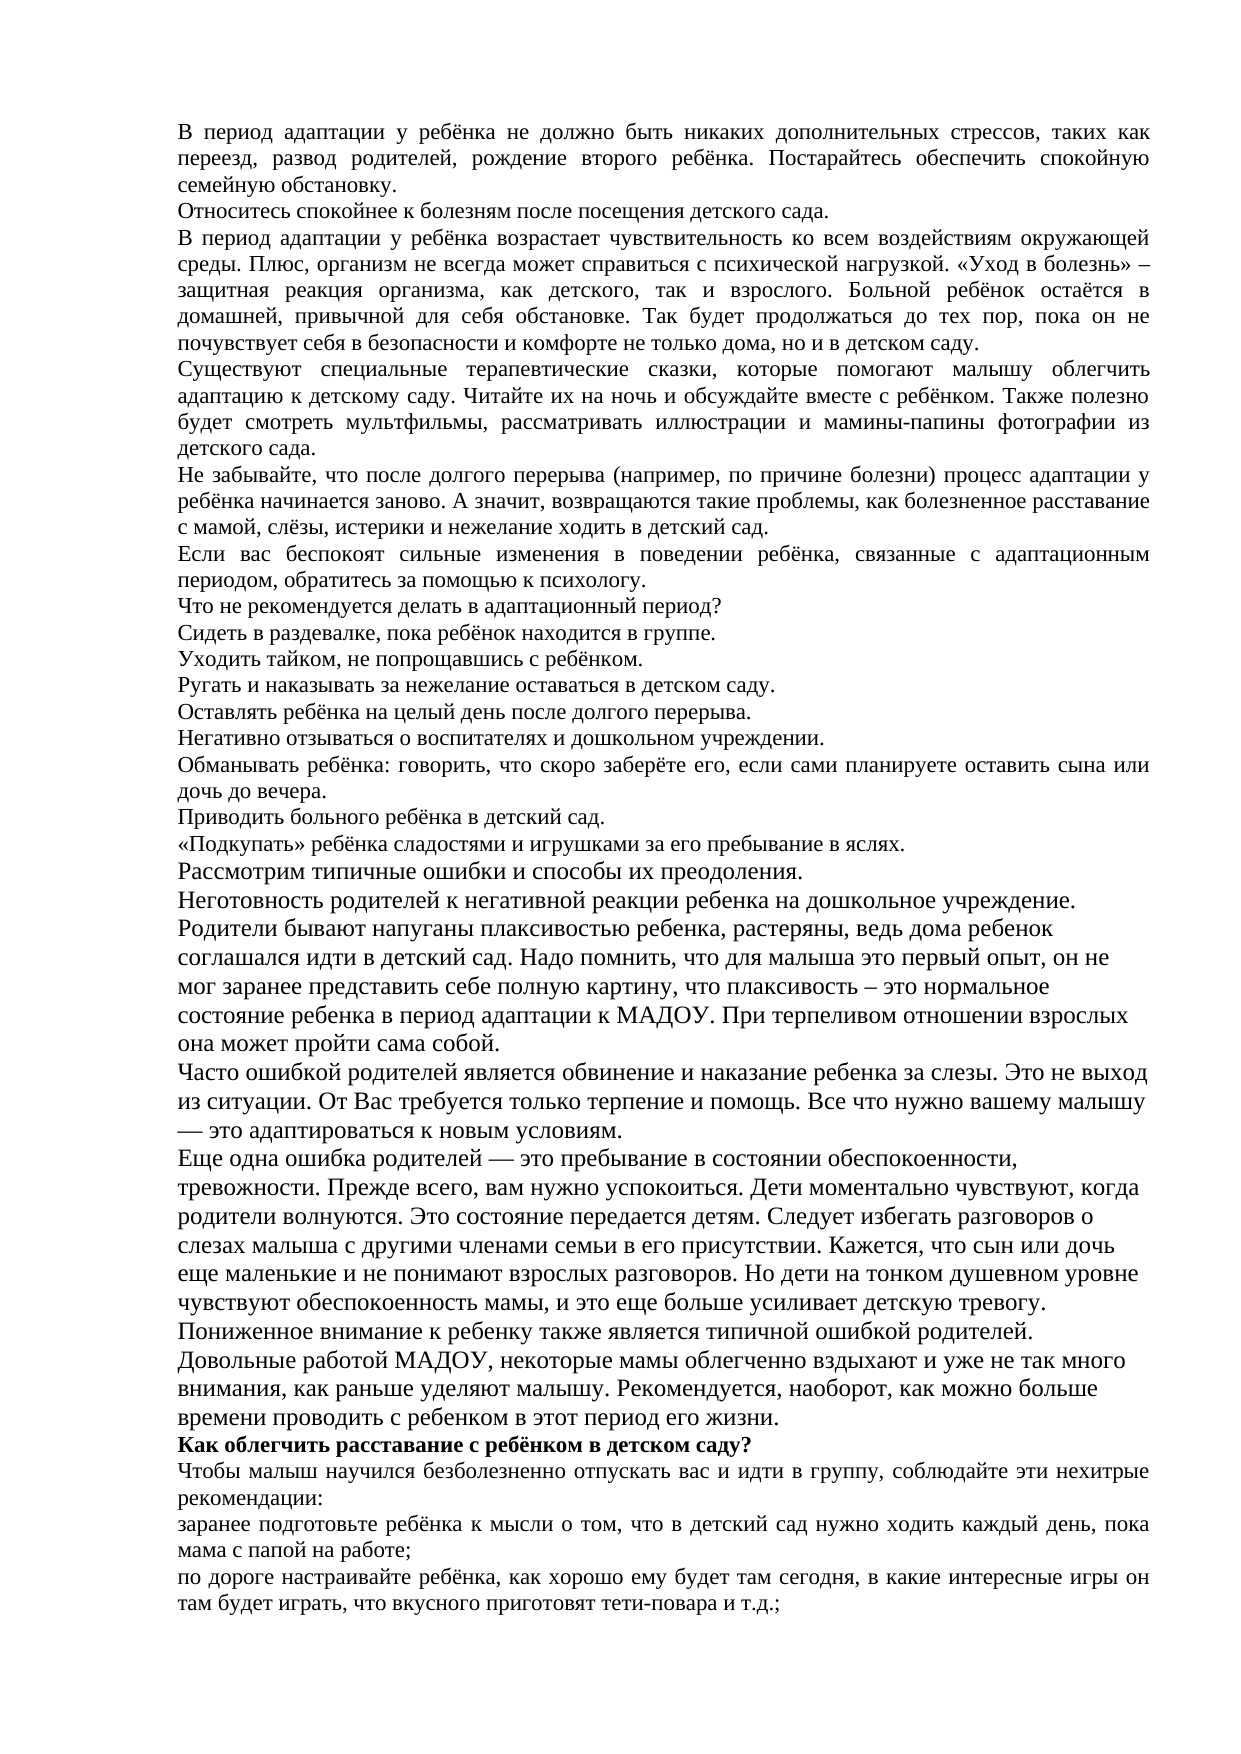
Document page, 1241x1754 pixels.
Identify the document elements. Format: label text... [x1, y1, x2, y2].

text Чтобы малыш научился безболезненно отпускать вас и идти в группу, соблюдайте эти нехитрые рекомендации: [177, 1457, 1152, 1510]
text Не забывайте, что после долгого перерыва (например, по причине болезни) процесс адаптации у ребёнка начинается заново. А значит, возвращаются такие проблемы, как болезненное расставание с мамой, слёзы, истерики и нежелание ходить в детский сад. [177, 461, 1152, 540]
text Сидеть в раздевалке, пока ребёнок находится в группе. [177, 619, 1152, 645]
text В период адаптации у ребёнка не должно быть никаких дополнительных стрессов, таких как переезд, развод родителей, рождение второго ребёнка. Постарайтесь обеспечить спокойную семейную обстановку. [177, 118, 1152, 197]
text Обманывать ребёнка: говорить, что скоро заберёте его, если сами планируете оставить сына или дочь до вечера. [177, 751, 1152, 803]
text Если вас беспокоят сильные изменения в поведении ребёнка, связанные с адаптационным периодом, обратитесь за помощью к психологу. [177, 540, 1152, 592]
text Приводить больного ребёнка в детский сад. [177, 803, 1152, 830]
text Пониженное внимание к ребенку также является типичной ошибкой родителей. Довольные работой МАДОУ, некоторые мамы облегченно вздыхают и уже не так много внимания, как раньше уделяют малышу. Рекомендуется, наоборот, как можно больше времени проводить с ребенком в этот период его жизни. [177, 1316, 1152, 1431]
text Существуют специальные терапевтические сказки, которые помогают малышу облегчить адаптацию к детскому саду. Читайте их на ночь и обсуждайте вместе с ребёнком. Также полезно будет смотреть мультфильмы, рассматривать иллюстрации и мамины-папины фотографии из детского сада. [177, 355, 1152, 461]
text Оставлять ребёнка на целый день после долгого перерыва. [177, 698, 1152, 724]
text «Подкупать» ребёнка сладостями и игрушками за его пребывание в яслях. Рассмотрим типичные ошибки и способы их преодоления. [177, 830, 1152, 885]
text Что не рекомендуется делать в адаптационный период? [177, 592, 1152, 619]
text заранее подготовьте ребёнка к мысли о том, что в детский сад нужно ходить каждый день, пока мама с папой на работе; [177, 1510, 1152, 1563]
text Уходить тайком, не попрощавшись с ребёнком. [177, 645, 1152, 672]
text по дороге настраивайте ребёнка, как хорошо ему будет там сегодня, в какие интересные игры он там будет играть, что вкусного приготовят тети-повара и т.д.; [177, 1563, 1152, 1616]
text Относитесь спокойнее к болезням после посещения детского сада. [177, 197, 1152, 223]
text Ругать и наказывать за нежелание оставаться в детском саду. [177, 672, 1152, 698]
text Негативно отзываться о воспитателях и дошкольном учреждении. [177, 724, 1152, 751]
text Неготовность родителей к негативной реакции ребенка на дошкольное учреждение. Родители бывают напуганы плаксивостью ребенка, растеряны, ведь дома ребенок соглашался идти в детский сад. Надо помнить, что для малыша это первый опыт, он не мог заранее представить себе полную картину, что плаксивость – это нормальное состояние ребенка в период адаптации к МАДОУ. При терпеливом отношении взрослых она может пройти сама собой. [177, 885, 1152, 1057]
text Еще одна ошибка родителей — это пребывание в состоянии обеспокоенности, тревожности. Прежде всего, вам нужно успокоиться. Дети моментально чувствуют, когда родители волнуются. Это состояние передается детям. Следует избегать разговоров о слезах малыша с другими членами семьи в его присутствии. Кажется, что сын или дочь еще маленькие и не понимают взрослых разговоров. Но дети на тонком душевном уровне чувствуют обеспокоенность мамы, и это еще больше усиливает детскую тревогу. [177, 1143, 1152, 1316]
text Как облегчить расставание с ребёнком в детском саду? [177, 1431, 1152, 1457]
text В период адаптации у ребёнка возрастает чувствительность ко всем воздействиям окружающей среды. Плюс, организм не всегда может справиться с психической нагрузкой. «Уход в болезнь» – защитная реакция организма, как детского, так и взрослого. Больной ребёнок остаётся в домашней, привычной для себя обстановке. Так будет продолжаться до тех пор, пока он не почувствует себя в безопасности и комфорте не только дома, но и в детском саду. [177, 223, 1152, 355]
text Часто ошибкой родителей является обвинение и наказание ребенка за слезы. Это не выход из ситуации. От Вас требуется только терпение и помощь. Все что нужно вашему малышу — это адаптироваться к новым условиям. [177, 1057, 1152, 1143]
